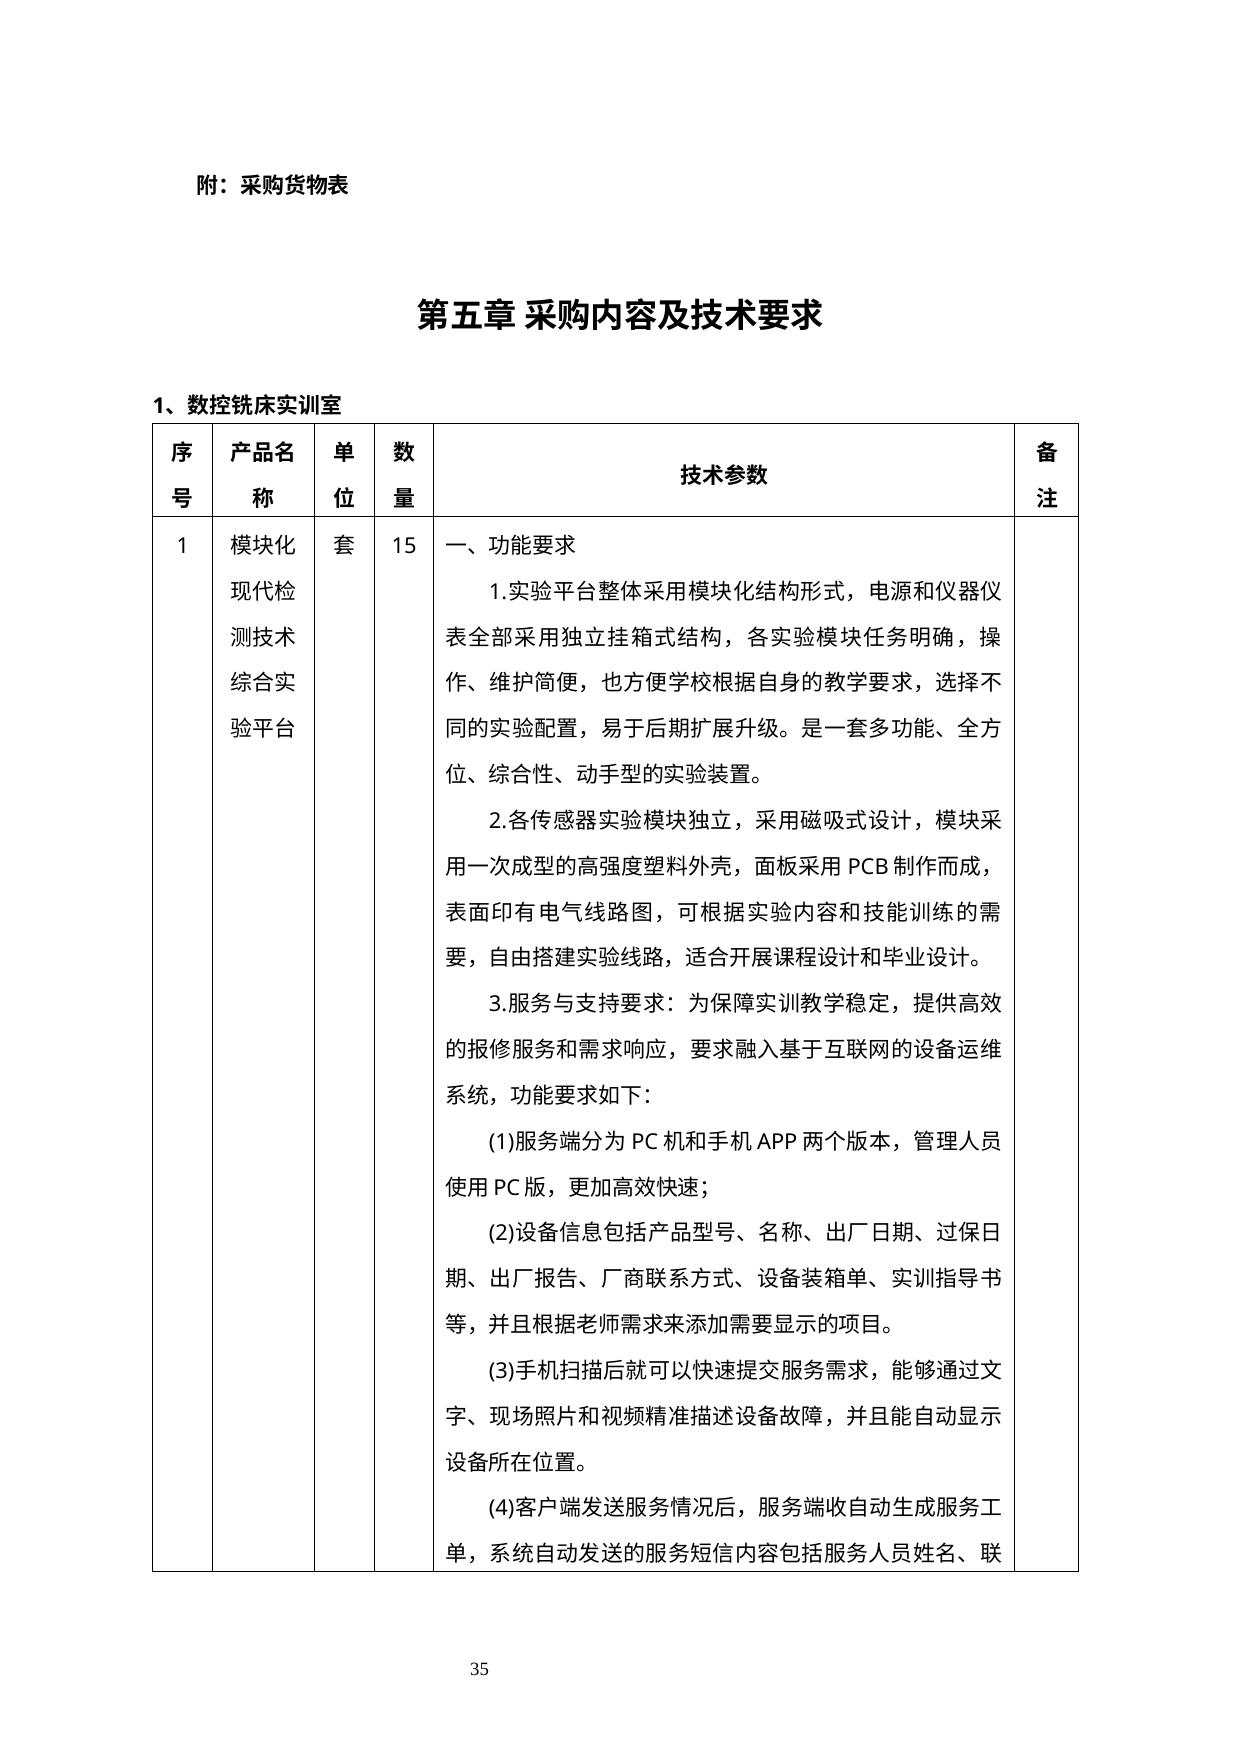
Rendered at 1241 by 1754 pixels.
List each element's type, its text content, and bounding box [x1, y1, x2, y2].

table_header 数量 [375, 424, 433, 516]
table_header 技术参数 [434, 424, 1014, 516]
table_cell 模块化现代检测技术综合实验平台 [213, 517, 314, 1571]
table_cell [434, 517, 1014, 1571]
table_header 产品名称 [213, 424, 314, 516]
text 1、数控铣床实训室 [152, 377, 1088, 423]
table_header 备注 [1015, 424, 1078, 516]
table_cell 15 [375, 517, 433, 1571]
table_header 单位 [315, 424, 374, 516]
table_cell [1015, 517, 1078, 1571]
text 附：采购货物表 [152, 150, 1088, 204]
text 第五章 采购内容及技术要求 [152, 289, 1088, 337]
table_cell 1 [153, 517, 212, 1571]
table_cell 套 [315, 517, 374, 1571]
table_header 序号 [153, 424, 212, 516]
